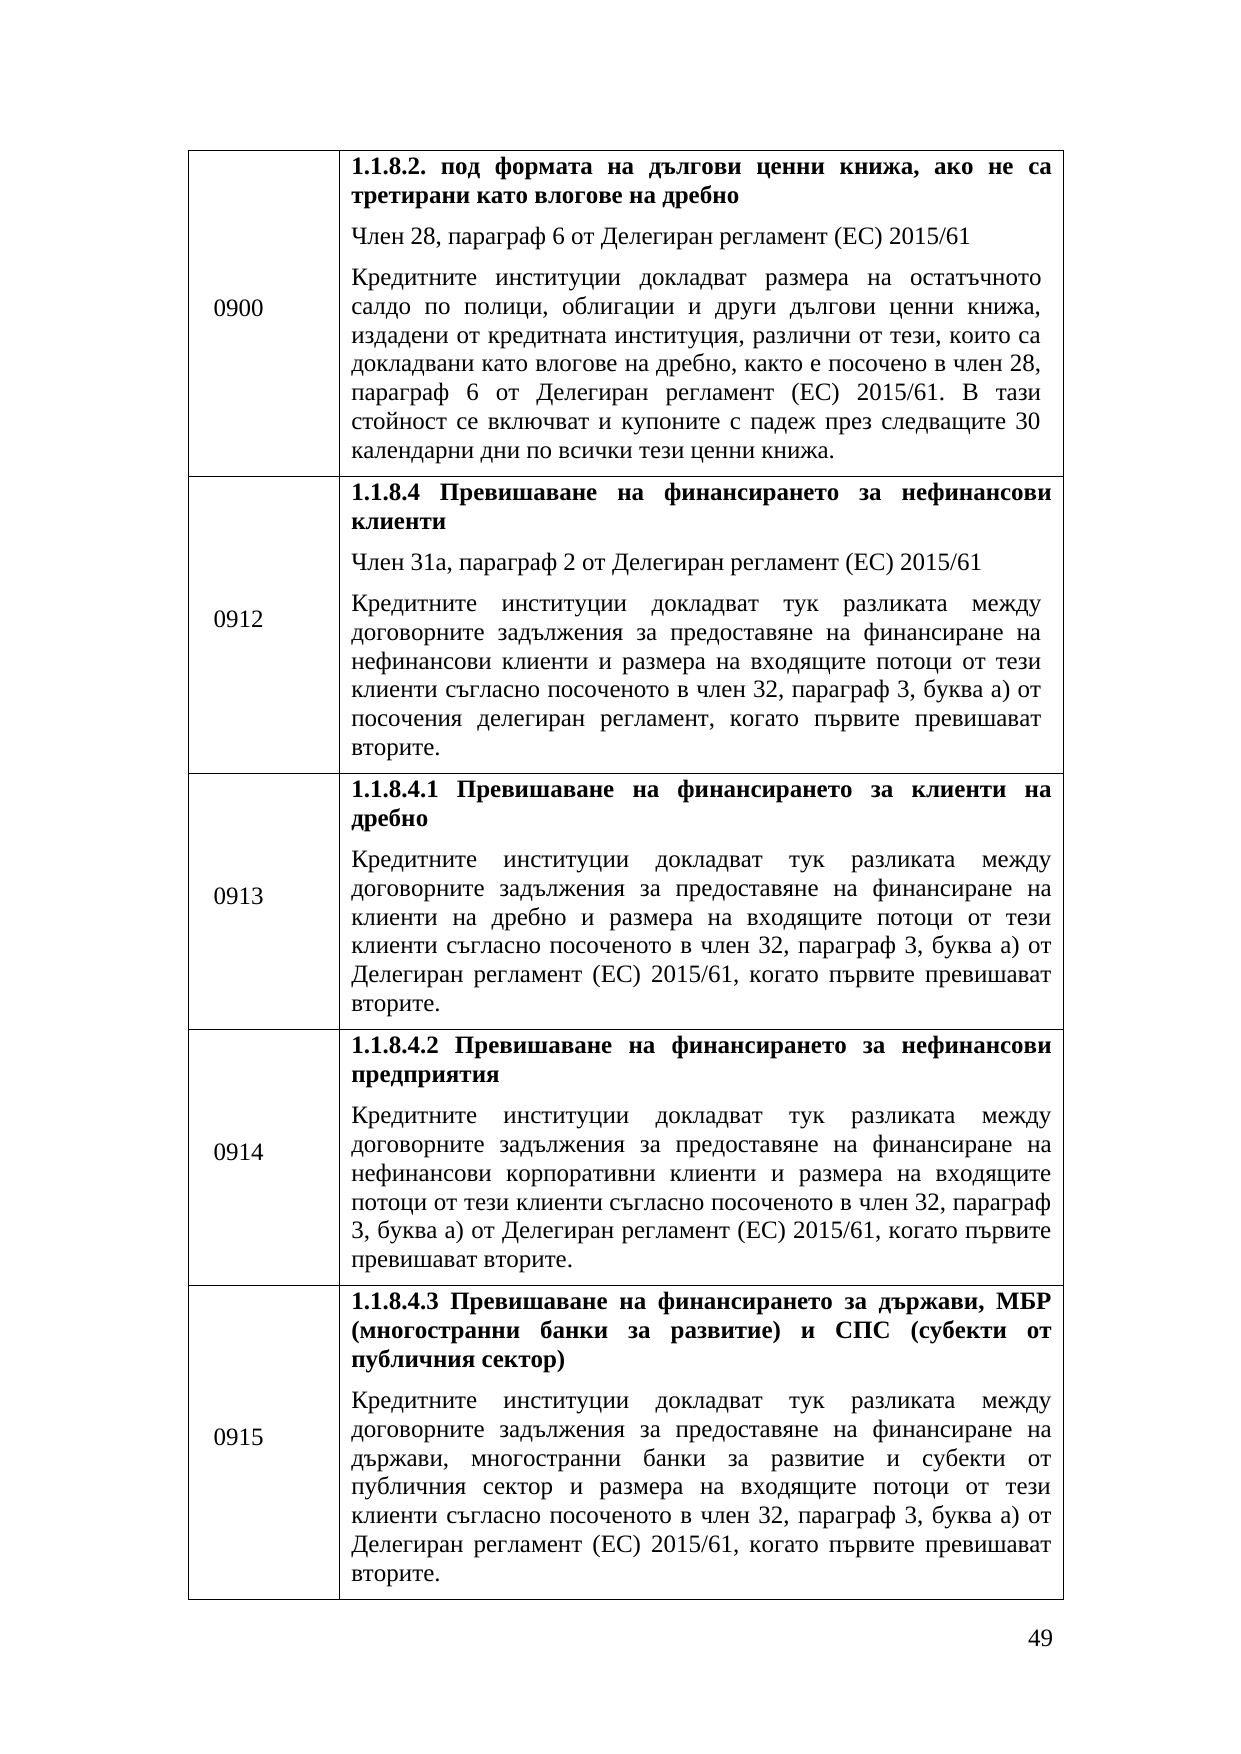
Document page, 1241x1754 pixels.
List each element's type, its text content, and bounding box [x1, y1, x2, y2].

table_cell 0913 [189, 774, 339, 1029]
table_cell 1.1.8.4.3 Превишаване на финансирането за държави, МБР (многостранни банки за развитие) и СПС (субекти от публичния сектор) Кредитните институции докладват тук разликата между договорните задължения за предоставяне на финансиране на държави, многостранни банки за развитие и субекти от публичния сектор и размера на входящите потоци от тези клиенти съгласно посоченото в член 32, параграф 3, буква а) от Делегиран регламент (ЕС) 2015/61, когато първите превишават вторите. [340, 1286, 1063, 1599]
table_cell 0900 [189, 151, 339, 476]
table_cell 1.1.8.4.2 Превишаване на финансирането за нефинансови предприятия Кредитните институции докладват тук разликата между договорните задължения за предоставяне на финансиране на нефинансови корпоративни клиенти и размера на входящите потоци от тези клиенти съгласно посоченото в член 32, параграф 3, буква а) от Делегиран регламент (ЕС) 2015/61, когато първите превишават вторите. [340, 1030, 1063, 1285]
table_cell 0915 [189, 1286, 339, 1599]
table_cell 1.1.8.4 Превишаване на финансирането за нефинансови клиенти Член 31а, параграф 2 от Делегиран регламент (ЕС) 2015/61 Кредитните институции докладват тук разликата между договорните задължения за предоставяне на финансиране на нефинансови клиенти и размера на входящите потоци от тези клиенти съгласно посоченото в член 32, параграф 3, буква а) от посочения делегиран регламент, когато първите превишават вторите. [340, 477, 1063, 773]
table_cell 1.1.8.4.1 Превишаване на финансирането за клиенти на дребно Кредитните институции докладват тук разликата между договорните задължения за предоставяне на финансиране на клиенти на дребно и размера на входящите потоци от тези клиенти съгласно посоченото в член 32, параграф 3, буква а) от Делегиран регламент (ЕС) 2015/61, когато първите превишават вторите. [340, 774, 1063, 1029]
table_cell 0912 [189, 477, 339, 773]
table_cell 0914 [189, 1030, 339, 1285]
table_cell 1.1.8.2. под формата на дългови ценни книжа, ако не са третирани като влогове на дребно Член 28, параграф 6 от Делегиран регламент (ЕС) 2015/61 Кредитните институции докладват размера на остатъчното салдо по полици, облигации и други дългови ценни книжа, издадени от кредитната институция, различни от тези, които са докладвани като влогове на дребно, както е посочено в член 28, параграф 6 от Делегиран регламент (ЕС) 2015/61. В тази стойност се включват и купоните с падеж през следващите 30 календарни дни по всички тези ценни книжа. [340, 151, 1063, 476]
